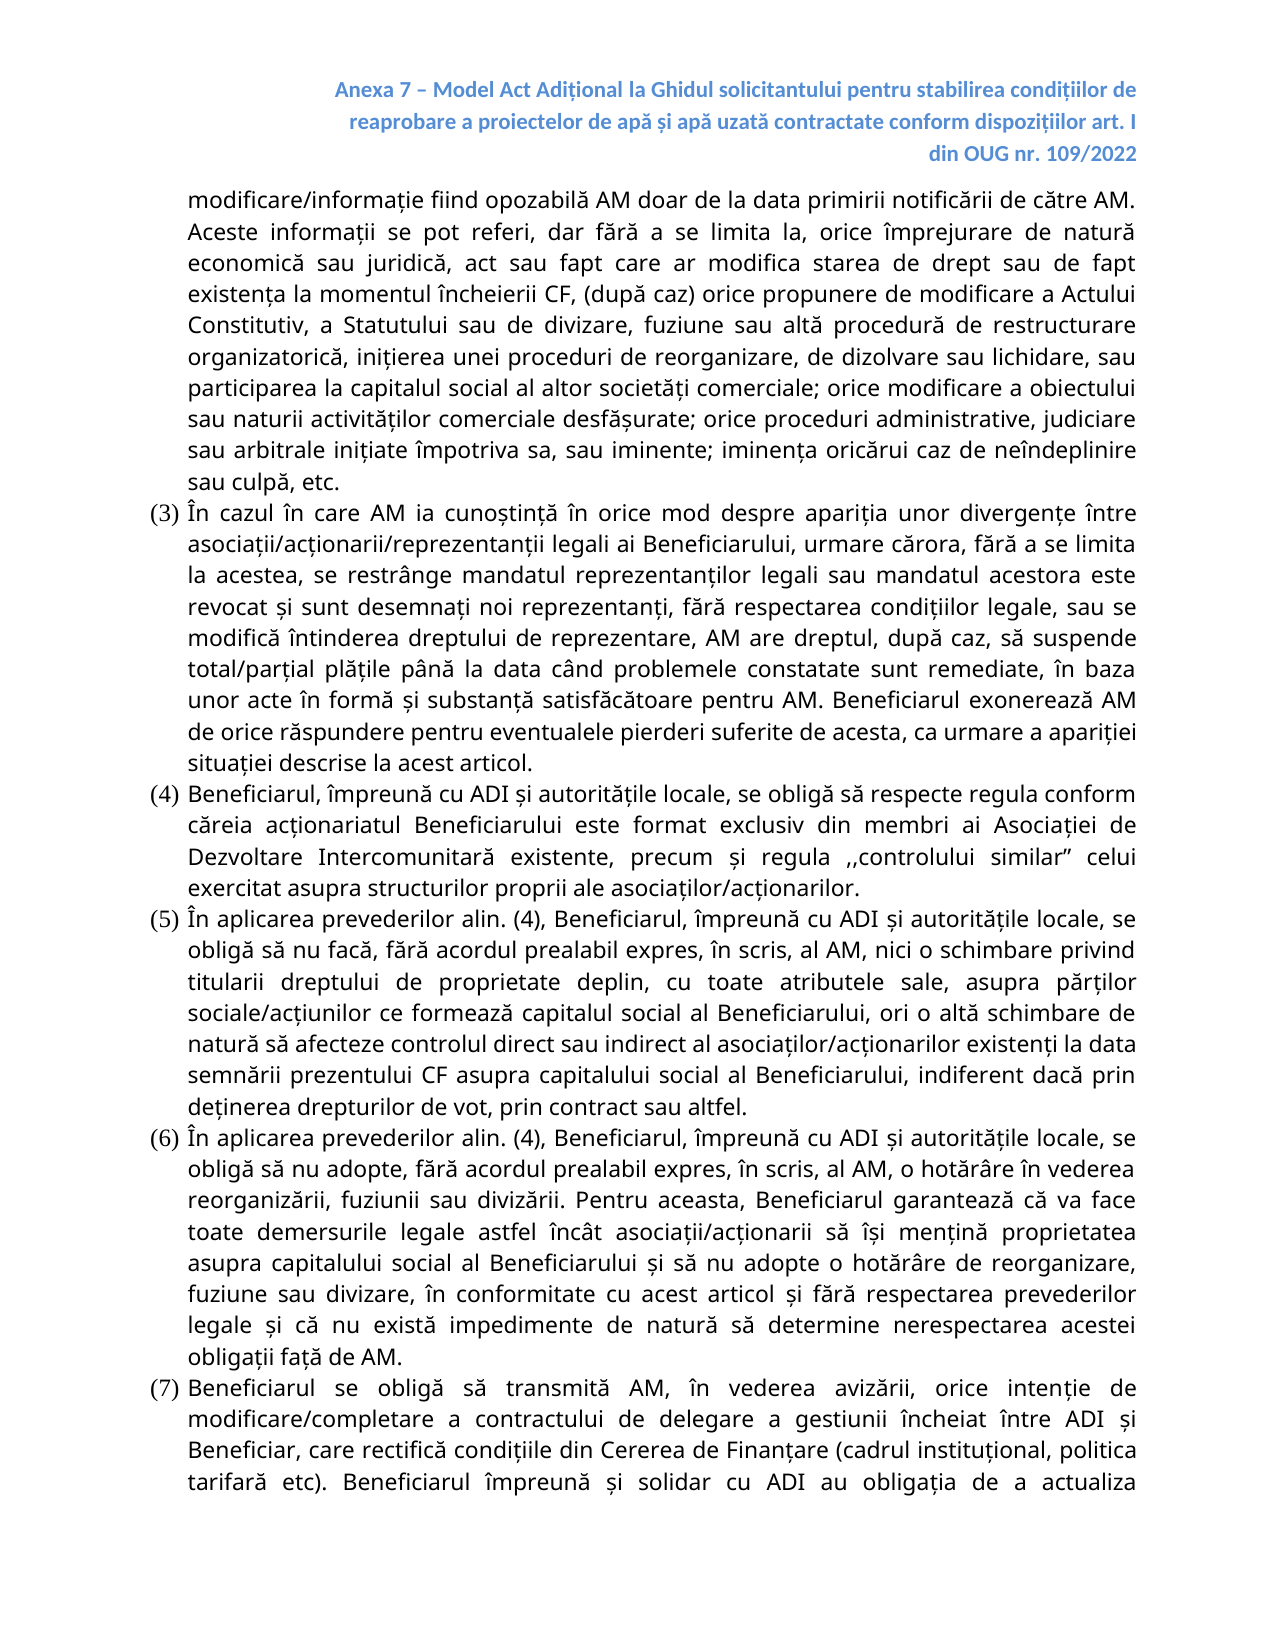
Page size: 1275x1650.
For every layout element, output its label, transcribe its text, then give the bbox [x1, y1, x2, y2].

list În aplicarea prevederilor alin. (4), Beneficiarul, împreună cu ADI şi autorităţile locale, se obligă să nu facă, fără acordul prealabil expres, în scris, al AM, nici o schimbare privind titularii dreptului de proprietate deplin, cu toate atributele sale, asupra părţilor sociale/acțiunilor ce formează capitalul social al Beneficiarului, ori o altă schimbare de natură să afecteze controlul direct sau indirect al asociaților/acţionarilor existenţi la data semnării prezentului CF asupra capitalului social al Beneficiarului, indiferent dacă prin deţinerea drepturilor de vot, prin contract sau altfel. [150, 903, 1137, 1122]
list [150, 184, 1137, 497]
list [150, 1372, 1137, 1497]
list În aplicarea prevederilor alin. (4), Beneficiarul, împreună cu ADI şi autorităţile locale, se obligă să nu adopte, fără acordul prealabil expres, în scris, al AM, o hotărâre în vederea reorganizării, fuziunii sau divizării. Pentru aceasta, Beneficiarul garantează că va face toate demersurile legale astfel încât asociaţii/acţionarii să își mențină proprietatea asupra capitalului social al Beneficiarului şi să nu adopte o hotărâre de reorganizare, fuziune sau divizare, în conformitate cu acest articol şi fără respectarea prevederilor legale şi că nu există impedimente de natură să determine nerespectarea acestei obligaţii faţă de AM. [150, 1122, 1137, 1372]
list În cazul în care AM ia cunoștință în orice mod despre apariţia unor divergenţe între asociaţii/acţionarii/reprezentanţii legali ai Beneficiarului, urmare cărora, fără a se limita la acestea, se restrânge mandatul reprezentanţilor legali sau mandatul acestora este revocat și sunt desemnați noi reprezentanţi, fără respectarea condiţiilor legale, sau se modifică întinderea dreptului de reprezentare, AM are dreptul, după caz, să suspende total/parţial plăţile până la data când problemele constatate sunt remediate, în baza unor acte în formă şi substanţă satisfăcătoare pentru AM. Beneficiarul exonerează AM de orice răspundere pentru eventualele pierderi suferite de acesta, ca urmare a apariţiei situaţiei descrise la acest articol. [150, 497, 1137, 778]
list Beneficiarul, împreună cu ADI şi autorităţile locale, se obligă să respecte regula conform căreia acţionariatul Beneficiarului este format exclusiv din membri ai Asociaţiei de Dezvoltare Intercomunitară existente, precum şi regula ,,controlului similar” celui exercitat asupra structurilor proprii ale asociaţilor/acţionarilor. [150, 778, 1137, 903]
